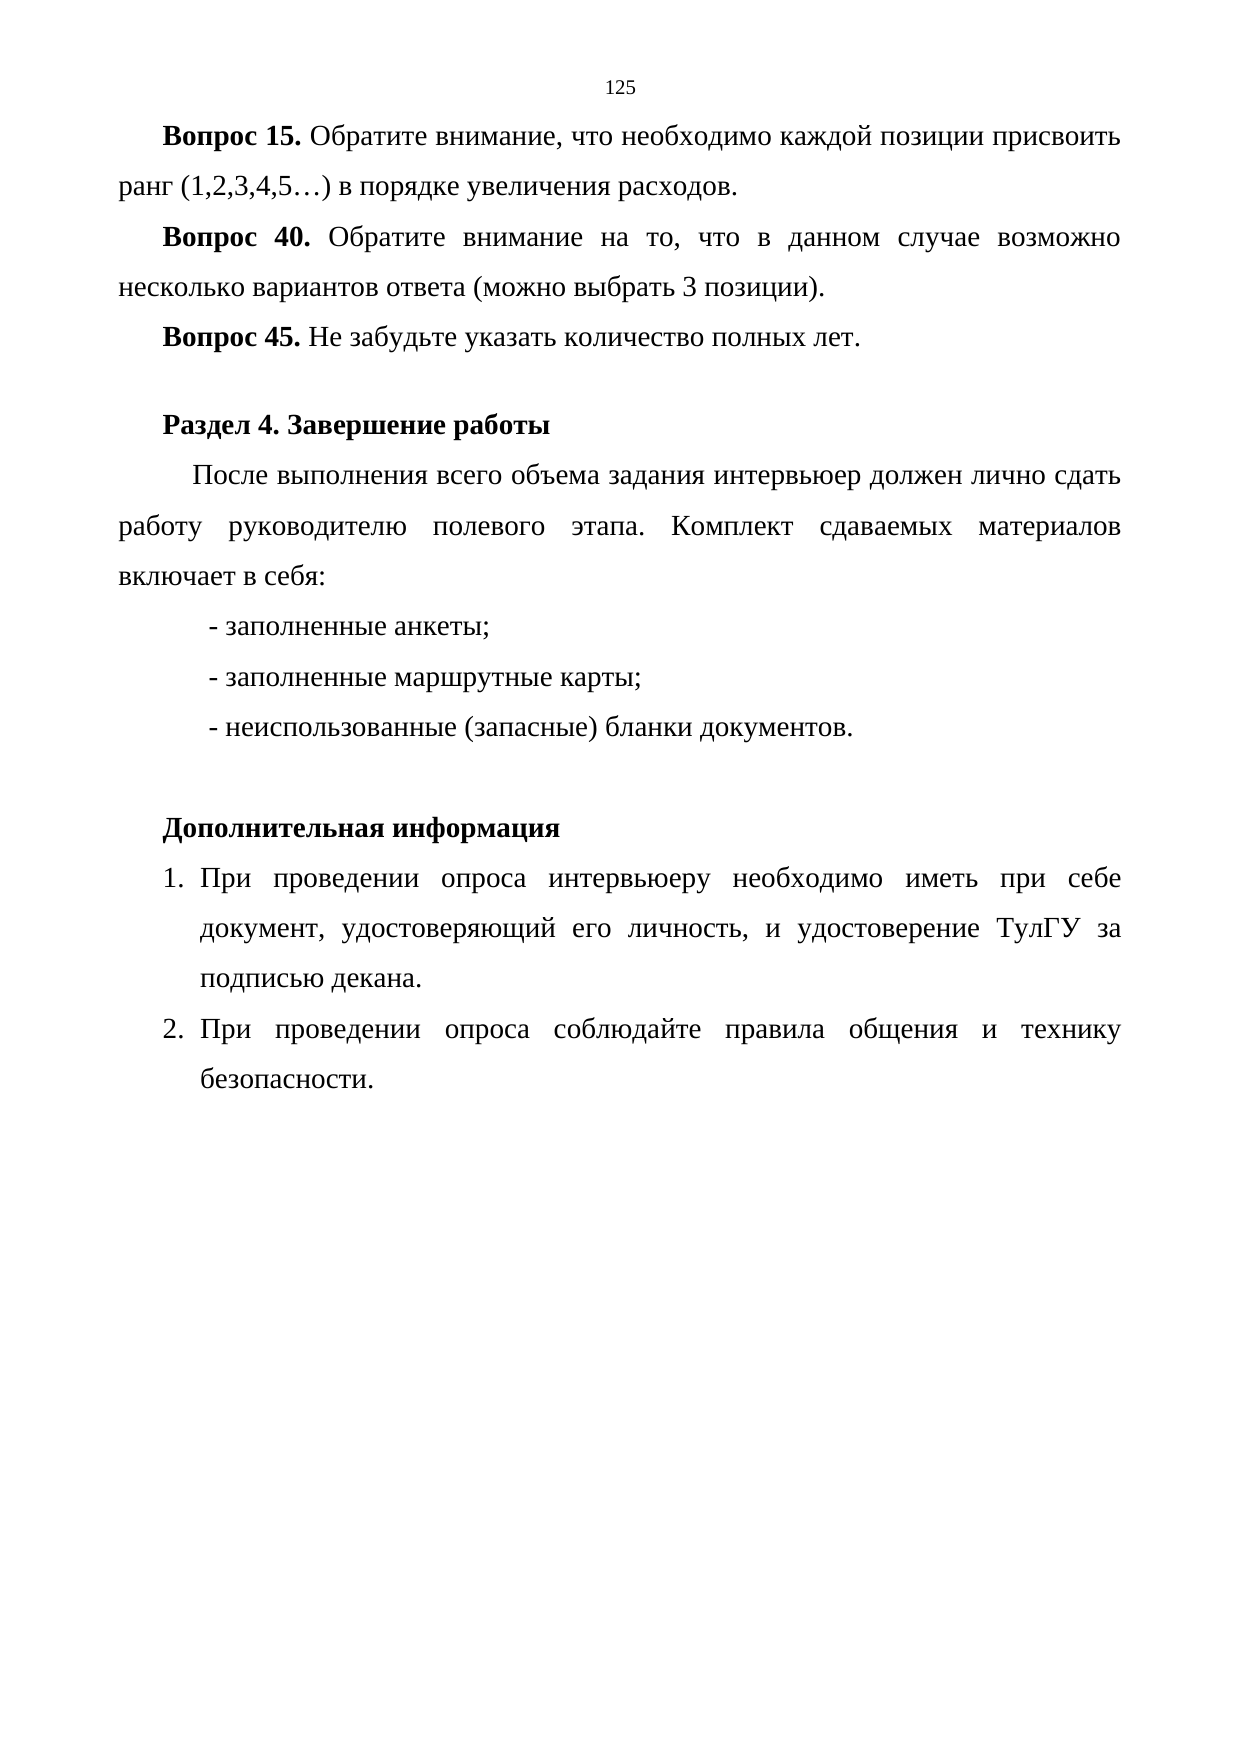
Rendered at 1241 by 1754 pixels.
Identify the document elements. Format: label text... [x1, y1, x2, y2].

text Вопрос 45. Не забудьте указать количество полных лет. [118, 319, 1122, 353]
text - заполненные анкеты; [164, 608, 1122, 642]
text Дополнительная информация [118, 810, 1122, 843]
text Вопрос 15. Обратите внимание, что необходимо каждой позиции присвоить ранг (1,2,3,4,5…) в порядке увеличения расходов. [118, 118, 1122, 202]
text - неиспользованные (запасные) бланки документов. [164, 709, 1122, 743]
text После выполнения всего объема задания интервьюер должен лично сдать работу руководителю полевого этапа. Комплект сдаваемых материалов включает в себя: [118, 457, 1122, 592]
list При проведении опроса соблюдайте правила общения и технику безопасности. [162, 1011, 1122, 1095]
text Раздел 4. Завершение работы [118, 407, 1122, 441]
text Вопрос 40. Обратите внимание на то, что в данном случае возможно несколько вариантов ответа (можно выбрать 3 позиции). [118, 219, 1122, 303]
subtitle При проведении опроса интервьюеру необходимо иметь при себе документ, удостоверяющий его личность, и удостоверение ТулГУ за подписью декана. [162, 860, 1122, 994]
text - заполненные маршрутные карты; [164, 659, 1122, 692]
